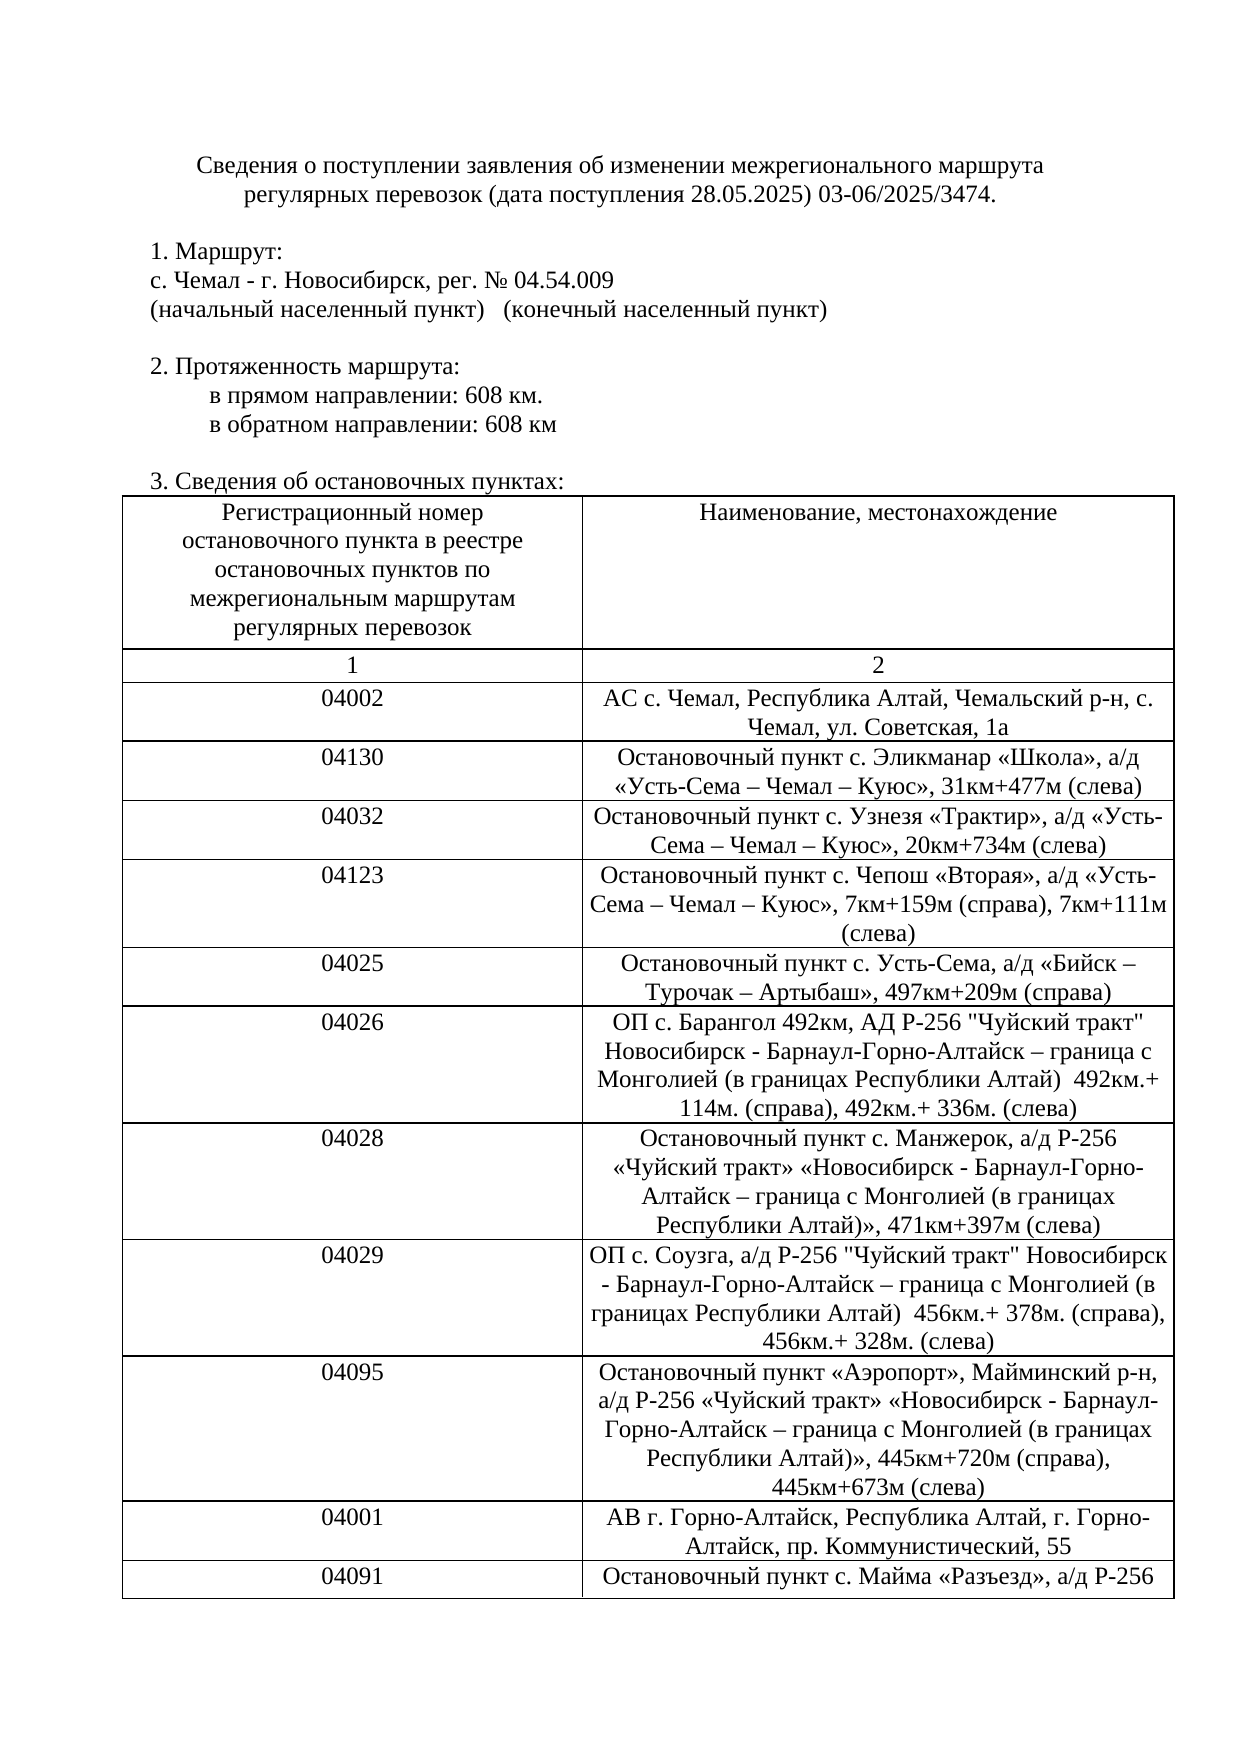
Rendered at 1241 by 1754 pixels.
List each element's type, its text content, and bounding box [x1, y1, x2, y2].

table_cell Остановочный пункт с. Усть-Сема, а/д «Бийск – Турочак – Артыбаш», 497км+209м (справа) [583, 948, 1173, 1005]
text в прямом направлении: 608 км. [150, 380, 1090, 409]
table_cell Остановочный пункт с. Узнезя «Трактир», а/д «Усть-Сема – Чемал – Куюс», 20км+734м (слева) [583, 801, 1173, 858]
table_cell АС с. Чемал, Республика Алтай, Чемальский р-н, с. Чемал, ул. Советская, 1а [583, 683, 1173, 740]
table_header Регистрационный номер остановочного пункта в реестре остановочных пунктов по межрегиональным маршрутам регулярных перевозок [123, 497, 582, 648]
table_cell Остановочный пункт «Аэропорт», Майминский р-н, а/д Р-256 «Чуйский тракт» «Новосибирск - Барнаул-Горно-Алтайск – граница с Монголией (в границах Республики Алтай)», 445км+720м (справа), 445км+673м (слева) [583, 1357, 1173, 1500]
table_cell 04001 [123, 1502, 582, 1559]
table_cell 1 [123, 650, 582, 681]
table_cell 04123 [123, 860, 582, 946]
table_cell 04095 [123, 1357, 582, 1500]
table_cell Остановочный пункт с. Чепош «Вторая», а/д «Усть-Сема – Чемал – Куюс», 7км+159м (справа), 7км+111м (слева) [583, 860, 1173, 946]
text 3. Сведения об остановочных пунктах: [150, 466, 1090, 495]
text в обратном направлении: 608 км [150, 409, 1090, 437]
table_cell 2 [583, 650, 1173, 681]
table_cell ОП с. Соузга, а/д Р-256 "Чуйский тракт" Новосибирск - Барнаул-Горно-Алтайск – граница с Монголией (в границах Республики Алтай) 456км.+ 378м. (справа), 456км.+ 328м. (слева) [583, 1240, 1173, 1355]
table_cell ОП с. Барангол 492км, АД Р-256 "Чуйский тракт" Новосибирск - Барнаул-Горно-Алтайск – граница с Монголией (в границах Республики Алтай) 492км.+ 114м. (справа), 492км.+ 336м. (слева) [583, 1007, 1173, 1122]
table_cell 04002 [123, 683, 582, 740]
table_cell 04032 [123, 801, 582, 858]
table_cell 04029 [123, 1240, 582, 1355]
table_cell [583, 1561, 1173, 1597]
text с. Чемал - г. Новосибирск, рег. № 04.54.009 [150, 265, 1090, 294]
text 2. Протяженность маршрута: [150, 351, 1090, 380]
text (начальный населенный пункт) (конечный населенный пункт) [150, 294, 1090, 322]
table_header Наименование, местонахождение [583, 497, 1173, 648]
table_cell 04026 [123, 1007, 582, 1122]
table_cell Остановочный пункт с. Эликманар «Школа», а/д «Усть-Сема – Чемал – Куюс», 31км+477м (слева) [583, 742, 1173, 799]
table_cell 04130 [123, 742, 582, 799]
table_cell Остановочный пункт с. Манжерок, а/д Р-256 «Чуйский тракт» «Новосибирск - Барнаул-Горно-Алтайск – граница с Монголией (в границах Республики Алтай)», 471км+397м (слева) [583, 1124, 1173, 1238]
table_cell АВ г. Горно-Алтайск, Республика Алтай, г. Горно-Алтайск, пр. Коммунистический, 55 [583, 1502, 1173, 1559]
table_cell 04025 [123, 948, 582, 1005]
text 1. Маршрут: [150, 236, 1090, 265]
text Сведения о поступлении заявления об изменении межрегионального маршрута регулярных перевозок (дата поступления 28.05.2025) 03-06/2025/3474. [150, 150, 1090, 207]
table_cell 04091 [123, 1561, 582, 1597]
table_cell 04028 [123, 1124, 582, 1238]
